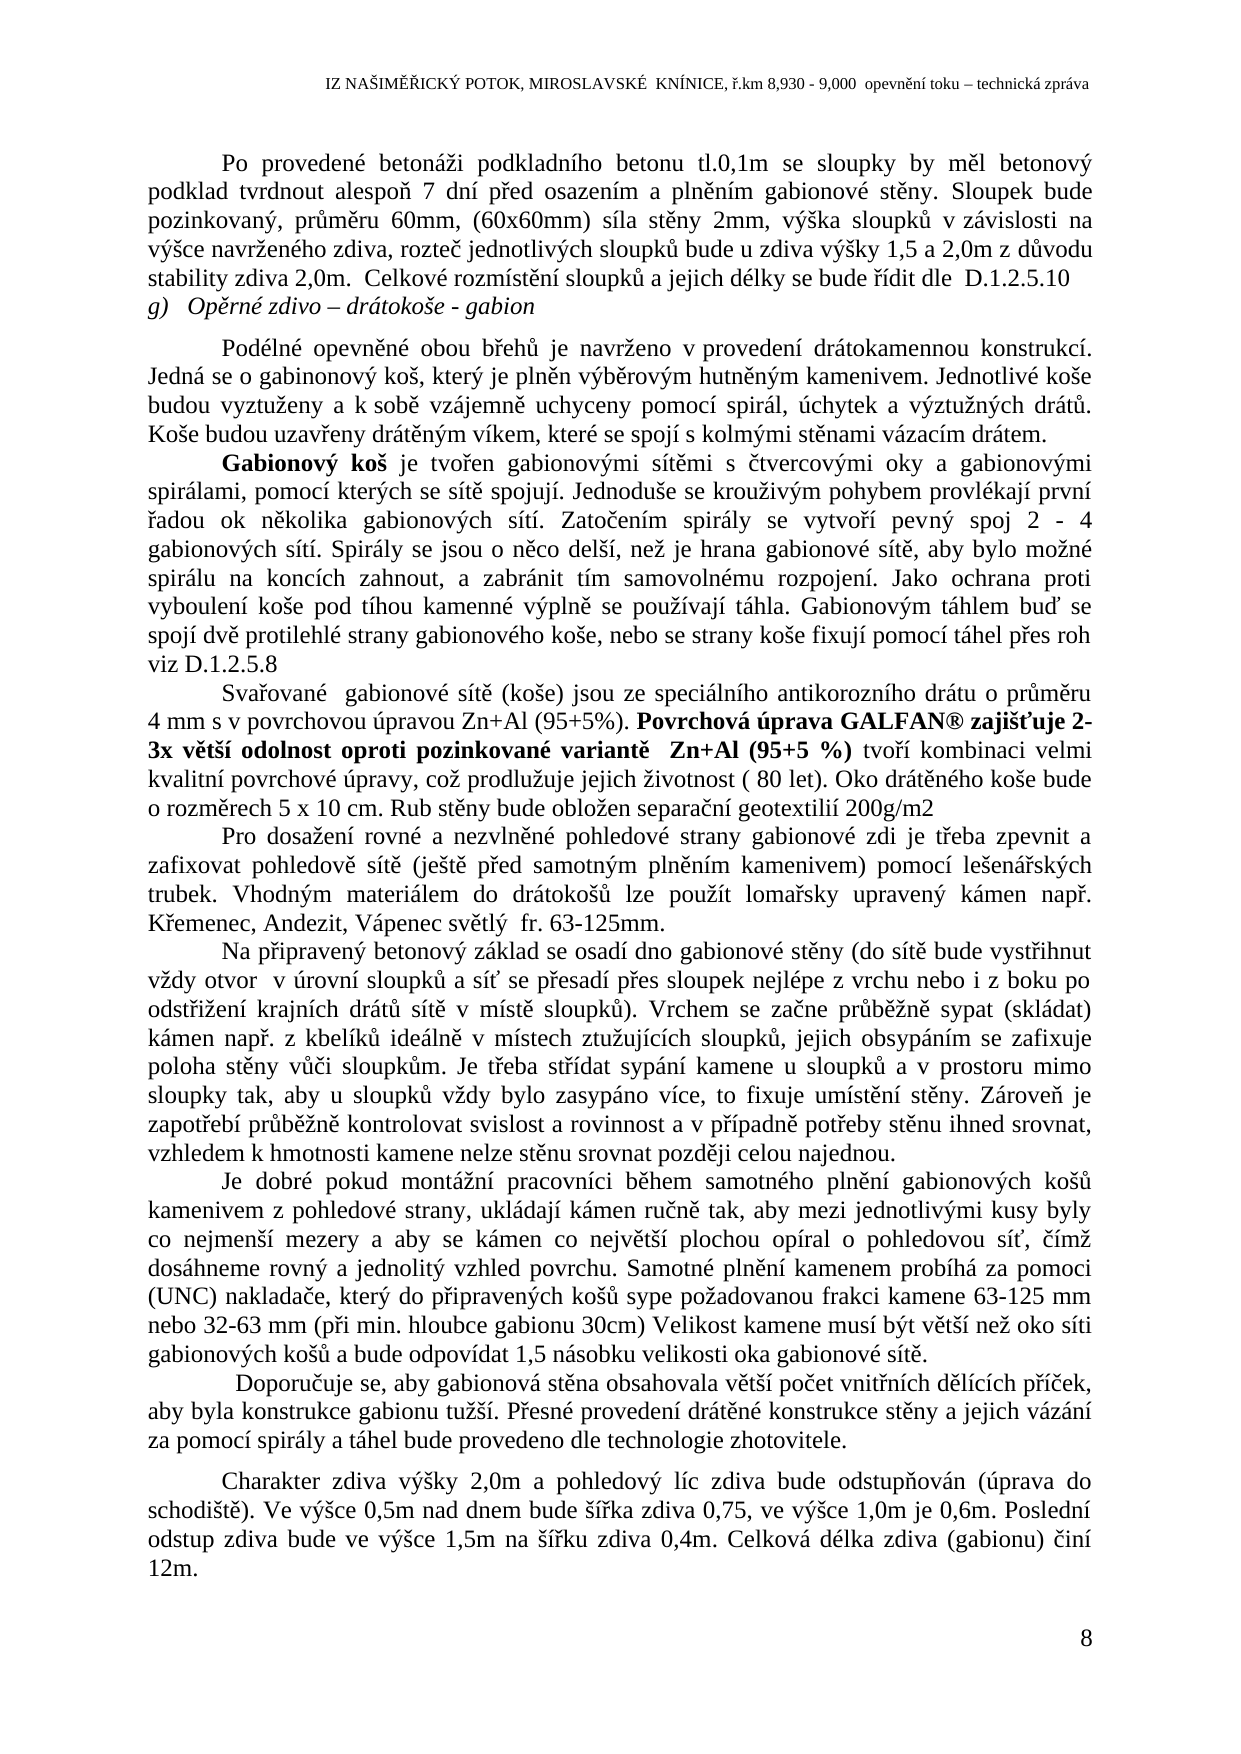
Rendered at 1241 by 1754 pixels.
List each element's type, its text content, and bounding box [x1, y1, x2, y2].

text Svařované gabionové sítě (koše) jsou ze speciálního antikorozního drátu o průměru 4 mm s v povrchovou úpravou Zn+Al (95+5%). Povrchová úprava GALFAN® zajišťuje 2-3x větší odolnost oproti pozinkované variantě Zn+Al (95+5 %) tvoří kombinaci velmi kvalitní povrchové úpravy, což prodlužuje jejich životnost ( 80 let). Oko drátěného koše bude o rozměrech 5 x 10 cm. Rub stěny bude obložen separační geotextilií 200g/m2 [148, 678, 1093, 821]
text g) Opěrné zdivo – drátokoše - gabion [148, 291, 1093, 320]
text Gabionový koš je tvořen gabionovými sítěmi s čtvercovými oky a gabionovými spirálami, pomocí kterých se sítě spojují. Jednoduše se krouživým pohybem provlékají první řadou ok několika gabionových sítí. Zatočením spirály se vytvoří pevný spoj 2 - 4 gabionových sítí. Spirály se jsou o něco delší, než je hrana gabionové sítě, aby bylo možné spirálu na koncích zahnout, a zabránit tím samovolnému rozpojení. Jako ochrana proti vyboulení koše pod tíhou kamenné výplně se používají táhla. Gabionovým táhlem buď se spojí dvě protilehlé strany gabionového koše, nebo se strany koše fixují pomocí táhel přes roh viz D.1.2.5.8 [148, 448, 1093, 678]
text Po provedené betonáži podkladního betonu tl.0,1m se sloupky by měl betonový podklad tvrdnout alespoň 7 dní před osazením a plněním gabionové stěny. Sloupek bude pozinkovaný, průměru 60mm, (60x60mm) síla stěny 2mm, výška sloupků v závislosti na výšce navrženého zdiva, rozteč jednotlivých sloupků bude u zdiva výšky 1,5 a 2,0m z důvodu stability zdiva 2,0m. Celkové rozmístění sloupků a jejich délky se bude řídit dle D.1.2.5.10 [148, 148, 1093, 291]
text Pro dosažení rovné a nezvlněné pohledové strany gabionové zdi je třeba zpevnit a zafixovat pohledově sítě (ještě před samotným plněním kamenivem) pomocí lešenářských trubek. Vhodným materiálem do drátokošů lze použít lomařsky upravený kámen např. Křemenec, Andezit, Vápenec světlý fr. 63-125mm. [148, 821, 1093, 936]
text Na připravený betonový základ se osadí dno gabionové stěny (do sítě bude vystřihnut vždy otvor v úrovní sloupků a síť se přesadí přes sloupek nejlépe z vrchu nebo i z boku po odstřižení krajních drátů sítě v místě sloupků). Vrchem se začne průběžně sypat (skládat) kámen např. z kbelíků ideálně v místech ztužujících sloupků, jejich obsypáním se zafixuje poloha stěny vůči sloupkům. Je třeba střídat sypání kamene u sloupků a v prostoru mimo sloupky tak, aby u sloupků vždy bylo zasypáno více, to fixuje umístění stěny. Zároveň je zapotřebí průběžně kontrolovat svislost a rovinnost a v případně potřeby stěnu ihned srovnat, vzhledem k hmotnosti kamene nelze stěnu srovnat později celou najednou. [148, 936, 1093, 1166]
text Podélné opevněné obou břehů je navrženo v provedení drátokamennou konstrukcí. Jedná se o gabinonový koš, který je plněn výběrovým hutněným kamenivem. Jednotlivé koše budou vyztuženy a k sobě vzájemně uchyceny pomocí spirál, úchytek a výztužných drátů. Koše budou uzavřeny drátěným víkem, které se spojí s kolmými stěnami vázacím drátem. [148, 333, 1093, 448]
text Charakter zdiva výšky 2,0m a pohledový líc zdiva bude odstupňován (úprava do schodiště). Ve výšce 0,5m nad dnem bude šířka zdiva 0,75, ve výšce 1,0m je 0,6m. Poslední odstup zdiva bude ve výšce 1,5m na šířku zdiva 0,4m. Celková délka zdiva (gabionu) činí 12m. [148, 1466, 1093, 1581]
text Je dobré pokud montážní pracovníci během samotného plnění gabionových košů kamenivem z pohledové strany, ukládají kámen ručně tak, aby mezi jednotlivými kusy byly co nejmenší mezery a aby se kámen co největší plochou opíral o pohledovou síť, čímž dosáhneme rovný a jednolitý vzhled povrchu. Samotné plnění kamenem probíhá za pomoci (UNC) nakladače, který do připravených košů sype požadovanou frakci kamene 63-125 mm nebo 32-63 mm (při min. hloubce gabionu 30cm) Velikost kamene musí být větší než oko síti gabionových košů a bude odpovídat 1,5 násobku velikosti oka gabionové sítě. [148, 1166, 1093, 1368]
text Doporučuje se, aby gabionová stěna obsahovala větší počet vnitřních dělících příček, aby byla konstrukce gabionu tužší. Přesné provedení drátěné konstrukce stěny a jejich vázání za pomocí spirály a táhel bude provedeno dle technologie zhotovitele. [148, 1368, 1093, 1454]
